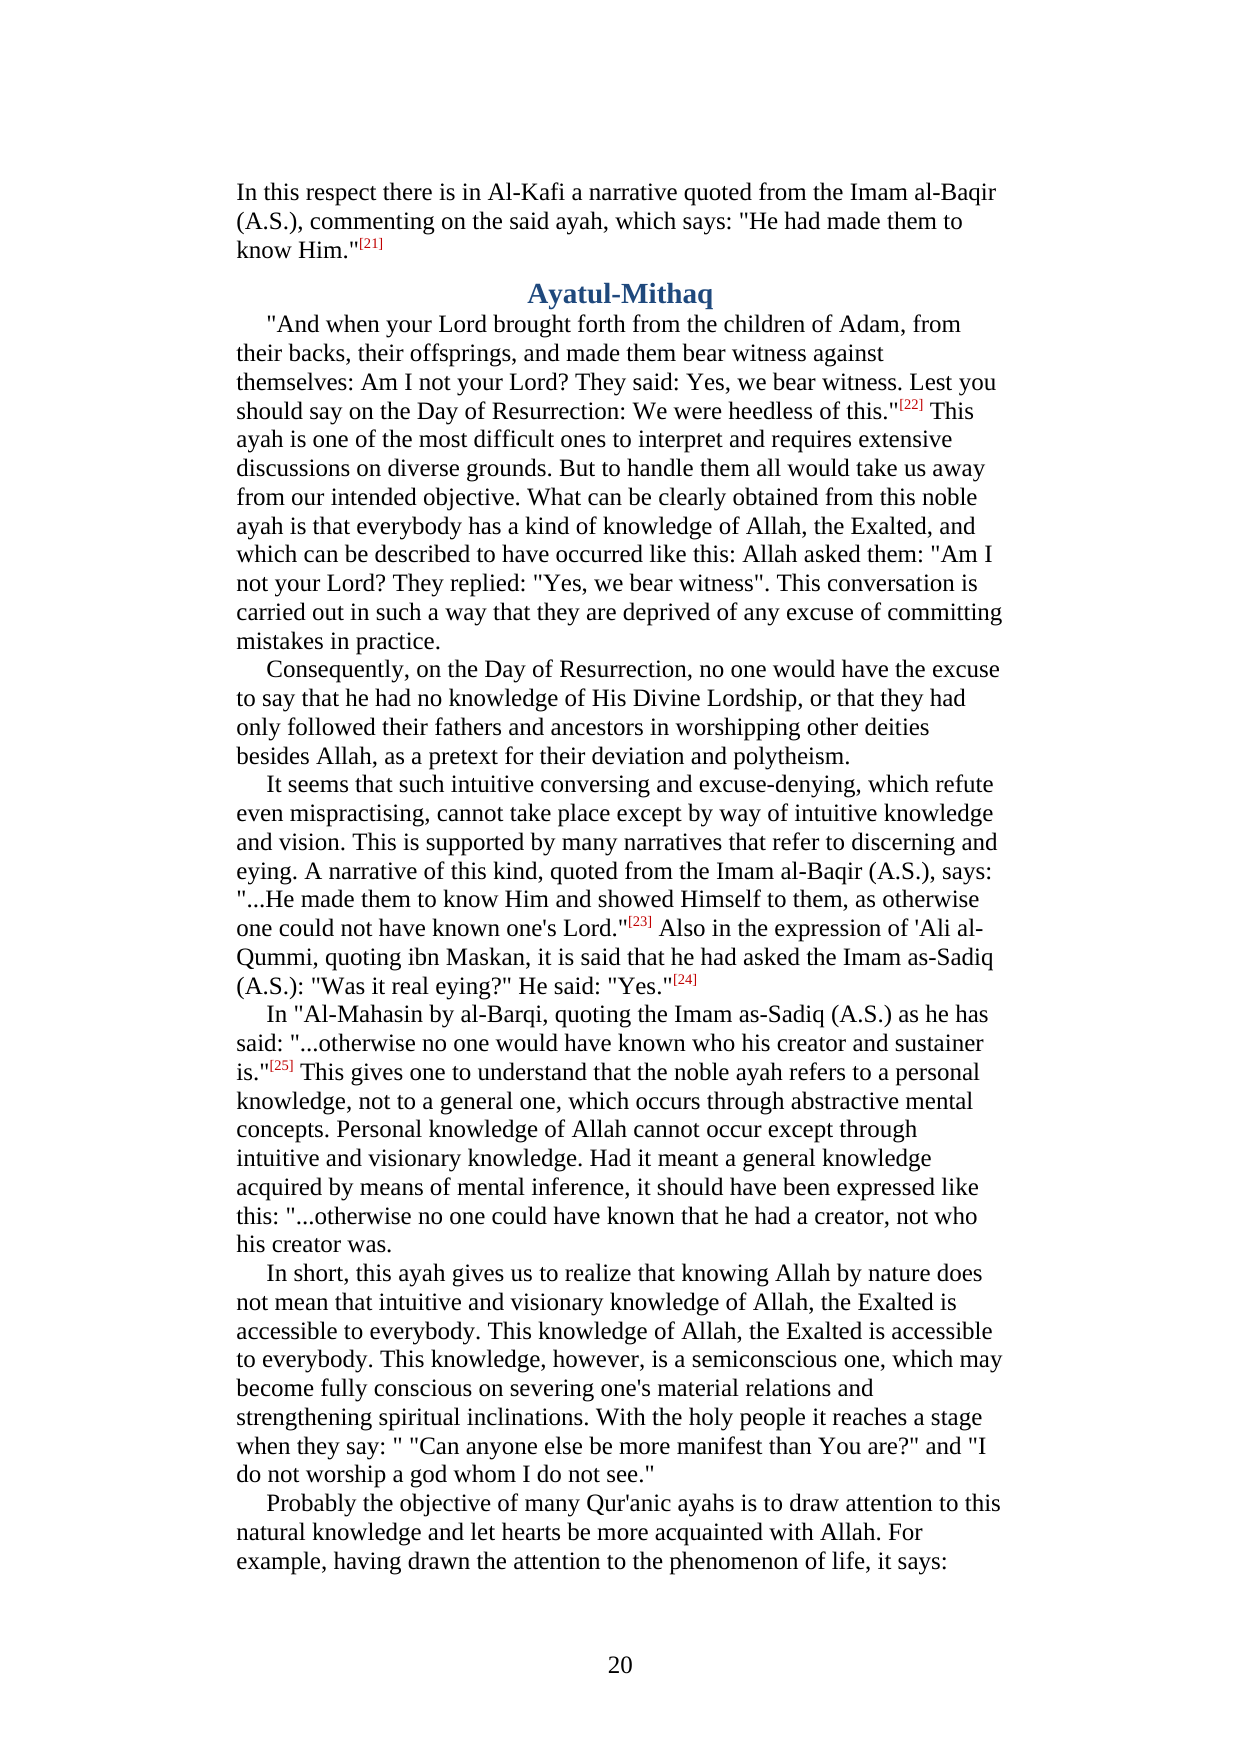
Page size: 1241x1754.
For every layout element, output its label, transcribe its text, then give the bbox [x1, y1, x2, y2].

subtitle Ayatul-Mithaq [236, 276, 1004, 309]
text "And when your Lord brought forth from the children of Adam, from their backs, their offsprings, and made them bear witness against themselves: Am I not your Lord? They said: Yes, we bear witness. Lest you should say on the Day of Resurrection: We were heedless of this."[22] This ayah is one of the most difficult ones to interpret and requires extensive discussions on diverse grounds. But to handle them all would take us away from our intended objective. What can be clearly obtained from this noble ayah is that everybody has a kind of knowledge of Allah, the Exalted, and which can be described to have occurred like this: Allah asked them: "Am I not your Lord? They replied: "Yes, we bear witness". This conversation is carried out in such a way that they are deprived of any excuse of committing mistakes in practice. [236, 309, 1004, 654]
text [236, 177, 1004, 263]
text In short, this ayah gives us to realize that knowing Allah by nature does not mean that intuitive and visionary knowledge of Allah, the Exalted is accessible to everybody. This knowledge of Allah, the Exalted is accessible to everybody. This knowledge, however, is a semiconscious one, which may become fully conscious on severing one's material relations and strengthening spiritual inclinations. With the holy people it reaches a stage when they say: " "Can anyone else be more manifest than You are?" and "I do not worship a god whom I do not see." [236, 1258, 1004, 1488]
text In "Al-Mahasin by al-Barqi, quoting the Imam as-Sadiq (A.S.) as he has said: "...otherwise no one would have known who his creator and sustainer is."[25] This gives one to understand that the noble ayah refers to a personal knowledge, not to a general one, which occurs through abstractive mental concepts. Personal knowledge of Allah cannot occur except through intuitive and visionary knowledge. Had it meant a general knowledge acquired by means of mental inference, it should have been expressed like this: "...otherwise no one could have known that he had a creator, not who his creator was. [236, 999, 1004, 1258]
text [236, 1488, 1004, 1574]
text Consequently, on the Day of Resurrection, no one would have the excuse to say that he had no knowledge of His Divine Lordship, or that they had only followed their fathers and ancestors in worshipping other deities besides Allah, as a pretext for their deviation and polytheism. [236, 654, 1004, 769]
text It seems that such intuitive conversing and excuse-denying, which refute even mispractising, cannot take place except by way of intuitive knowledge and vision. This is supported by many narratives that refer to discerning and eying. A narrative of this kind, quoted from the Imam al-Baqir (A.S.), says: "...He made them to know Him and showed Himself to them, as otherwise one could not have known one's Lord."[23] Also in the expression of 'Ali al-Qummi, quoting ibn Maskan, it is said that he had asked the Imam as-Sadiq (A.S.): "Was it real eying?" He said: "Yes."[24] [236, 769, 1004, 999]
